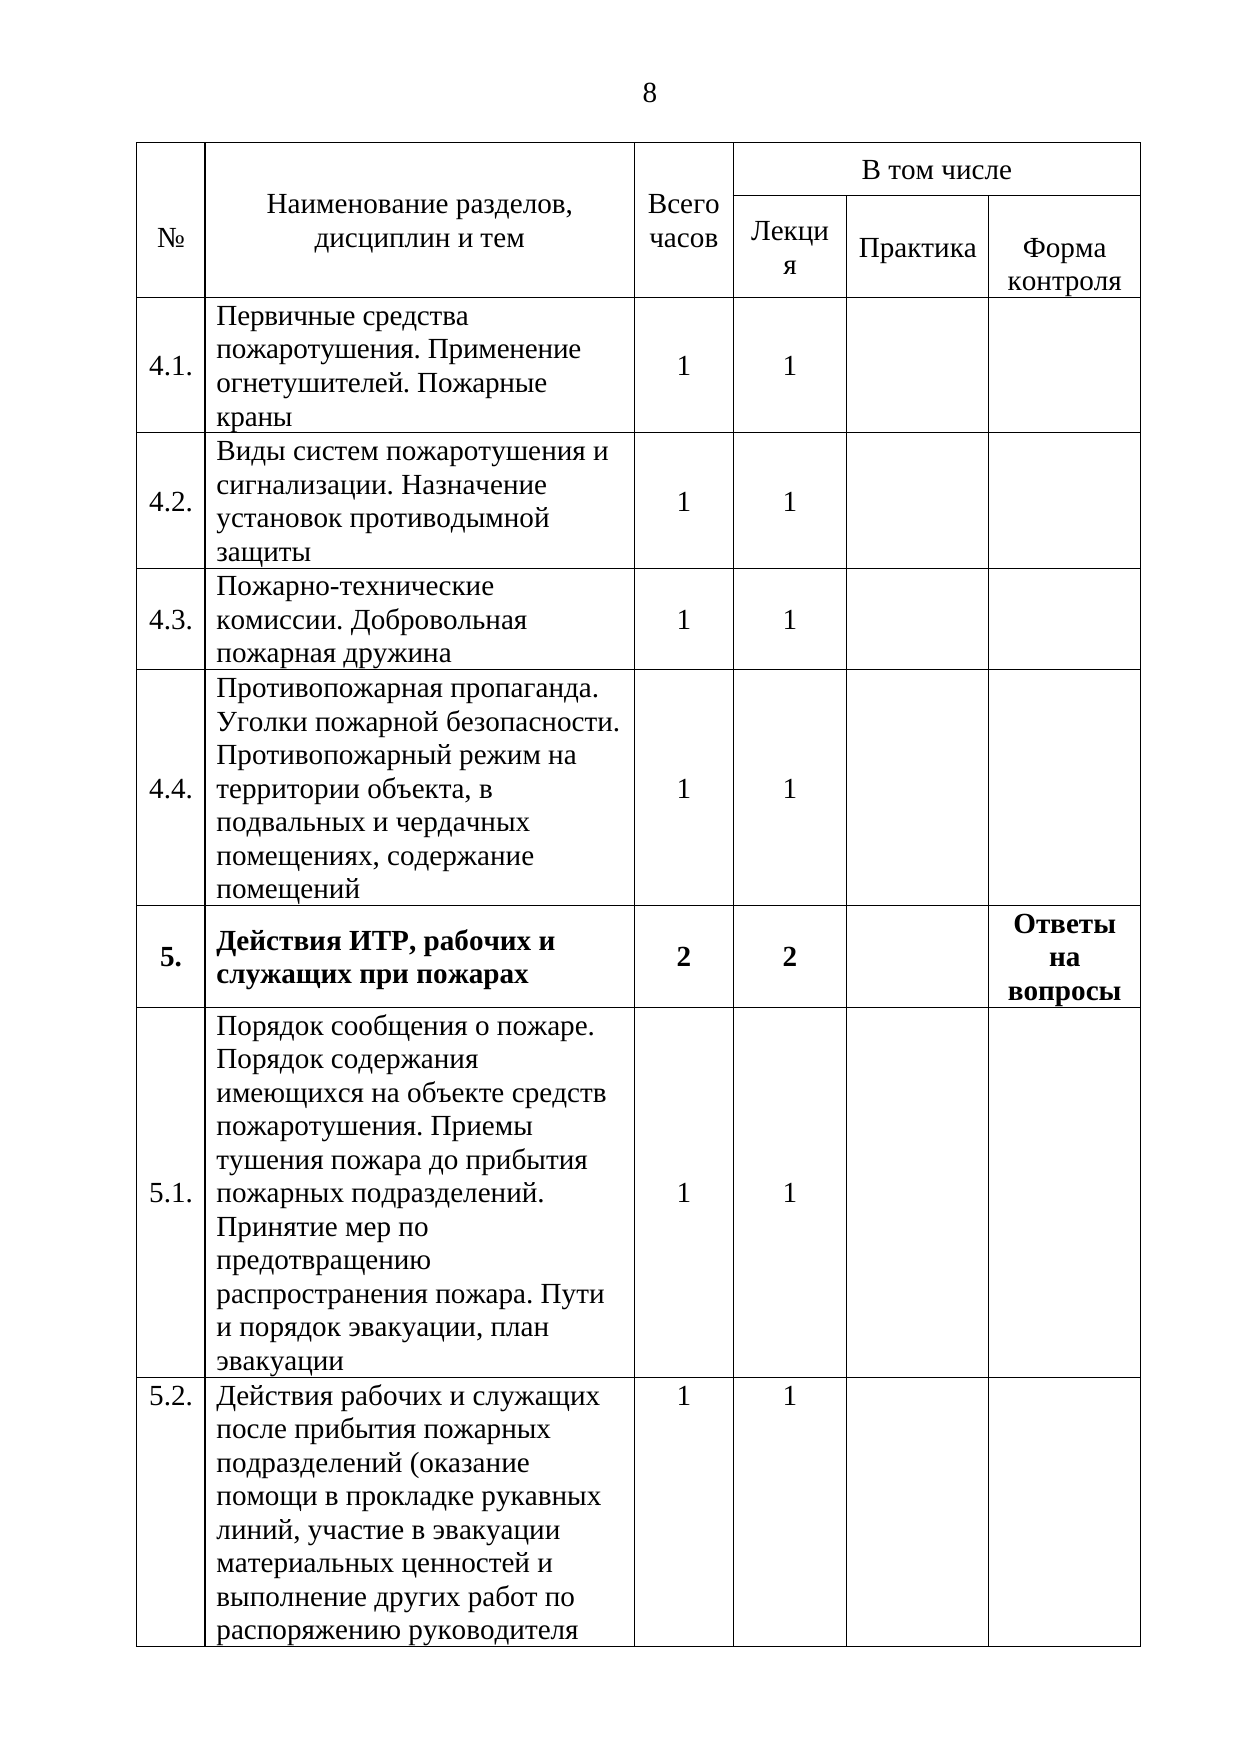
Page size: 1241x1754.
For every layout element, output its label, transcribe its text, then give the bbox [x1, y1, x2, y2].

table_cell 4.3. [137, 569, 204, 669]
table_cell Форма контроля [989, 196, 1140, 297]
table_cell [989, 433, 1140, 567]
table_cell 5.1. [137, 1008, 204, 1377]
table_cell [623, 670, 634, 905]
table_cell Действия ИТР, рабочих и служащих при пожарах [206, 906, 634, 1007]
table_cell 4.1. [137, 298, 204, 432]
table_cell 1 [734, 569, 846, 669]
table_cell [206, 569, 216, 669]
table_cell 1 [635, 1008, 733, 1377]
table_cell 5.2. [137, 1378, 204, 1646]
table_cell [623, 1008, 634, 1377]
table_cell 1 [734, 1378, 846, 1646]
table_cell 2 [734, 906, 846, 1007]
table_cell [989, 1378, 1140, 1646]
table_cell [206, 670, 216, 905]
table_cell [989, 670, 1140, 905]
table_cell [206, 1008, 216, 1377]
table_cell 4.4. [137, 670, 204, 905]
table_cell 1 [734, 670, 846, 905]
table_cell [847, 1378, 988, 1646]
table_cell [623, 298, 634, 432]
table_header № [137, 143, 204, 297]
table_cell [847, 906, 988, 1007]
table_cell 4.2. [137, 433, 204, 567]
table_cell [847, 1008, 988, 1377]
table_cell 1 [635, 1378, 733, 1646]
table_header Наименование разделов, дисциплин и тем [206, 143, 634, 297]
table_cell 1 [734, 433, 846, 567]
table_cell [847, 670, 988, 905]
table_cell [989, 569, 1140, 669]
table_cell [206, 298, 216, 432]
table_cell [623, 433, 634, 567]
table_cell 5. [137, 906, 204, 1007]
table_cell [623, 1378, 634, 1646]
table_cell [847, 298, 988, 432]
table_header Всего часов [635, 143, 733, 297]
table_cell 1 [635, 670, 733, 905]
table_cell 1 [635, 433, 733, 567]
table_cell [989, 298, 1140, 432]
table_cell Практика [847, 196, 988, 297]
table_cell Лекция [734, 196, 846, 297]
table_cell [989, 1008, 1140, 1377]
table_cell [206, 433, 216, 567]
table_cell 2 [635, 906, 733, 1007]
table_cell 1 [734, 1008, 846, 1377]
table_cell Ответы на вопросы [989, 906, 1140, 1007]
table_cell 1 [635, 298, 733, 432]
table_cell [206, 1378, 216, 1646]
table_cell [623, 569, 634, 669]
table_header В том числе [734, 143, 1140, 195]
table_cell 1 [635, 569, 733, 669]
table_cell [847, 569, 988, 669]
table_cell 1 [734, 298, 846, 432]
table_cell [847, 433, 988, 567]
